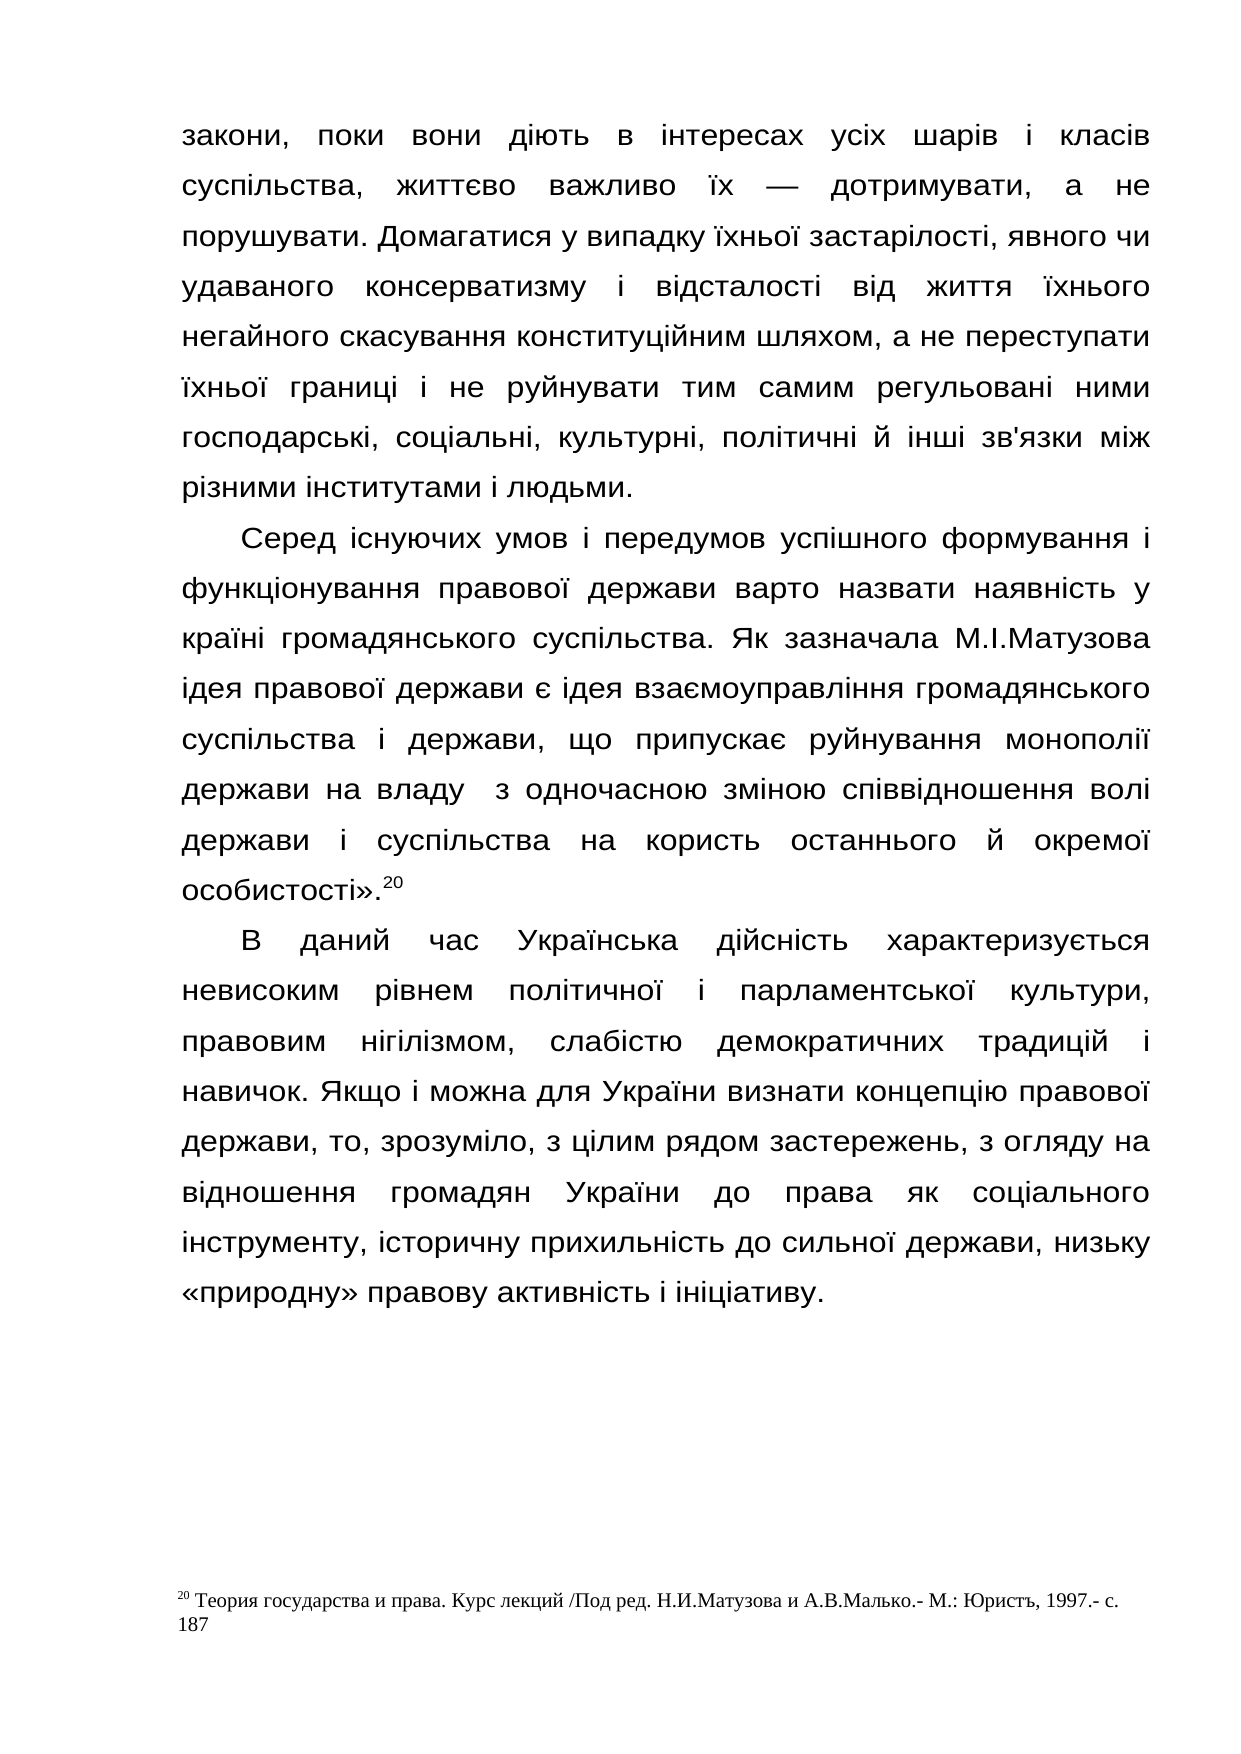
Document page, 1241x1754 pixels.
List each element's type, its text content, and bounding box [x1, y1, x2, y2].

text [181, 118, 1152, 504]
text В даний час Українська дійсність характеризується невисоким рівнем політичної і парламентської культури, правовим нігілізмом, слабістю демократичних традицій і навичок. Якщо і можна для України визнати концепцію правової держави, то, зрозуміло, з цілим рядом застережень, з огляду на відношення громадян України до права як соціального інструменту, історичну прихильність до сильної держави, низьку «природну» правову активність і ініціативу. [181, 923, 1152, 1309]
text Серед існуючих умов і передумов успішного формування і функціонування правової держави варто назвати наявність у країні громадянського суспільства. Як зазначала М.І.Матузова ідея правової держави є ідея взаємоуправління громадянського суспільства і держави, що припускає руйнування монополії держави на владу з одночасною зміною співвідношення волі держави і суспільства на користь останнього й окремої особистості». [181, 521, 1152, 906]
